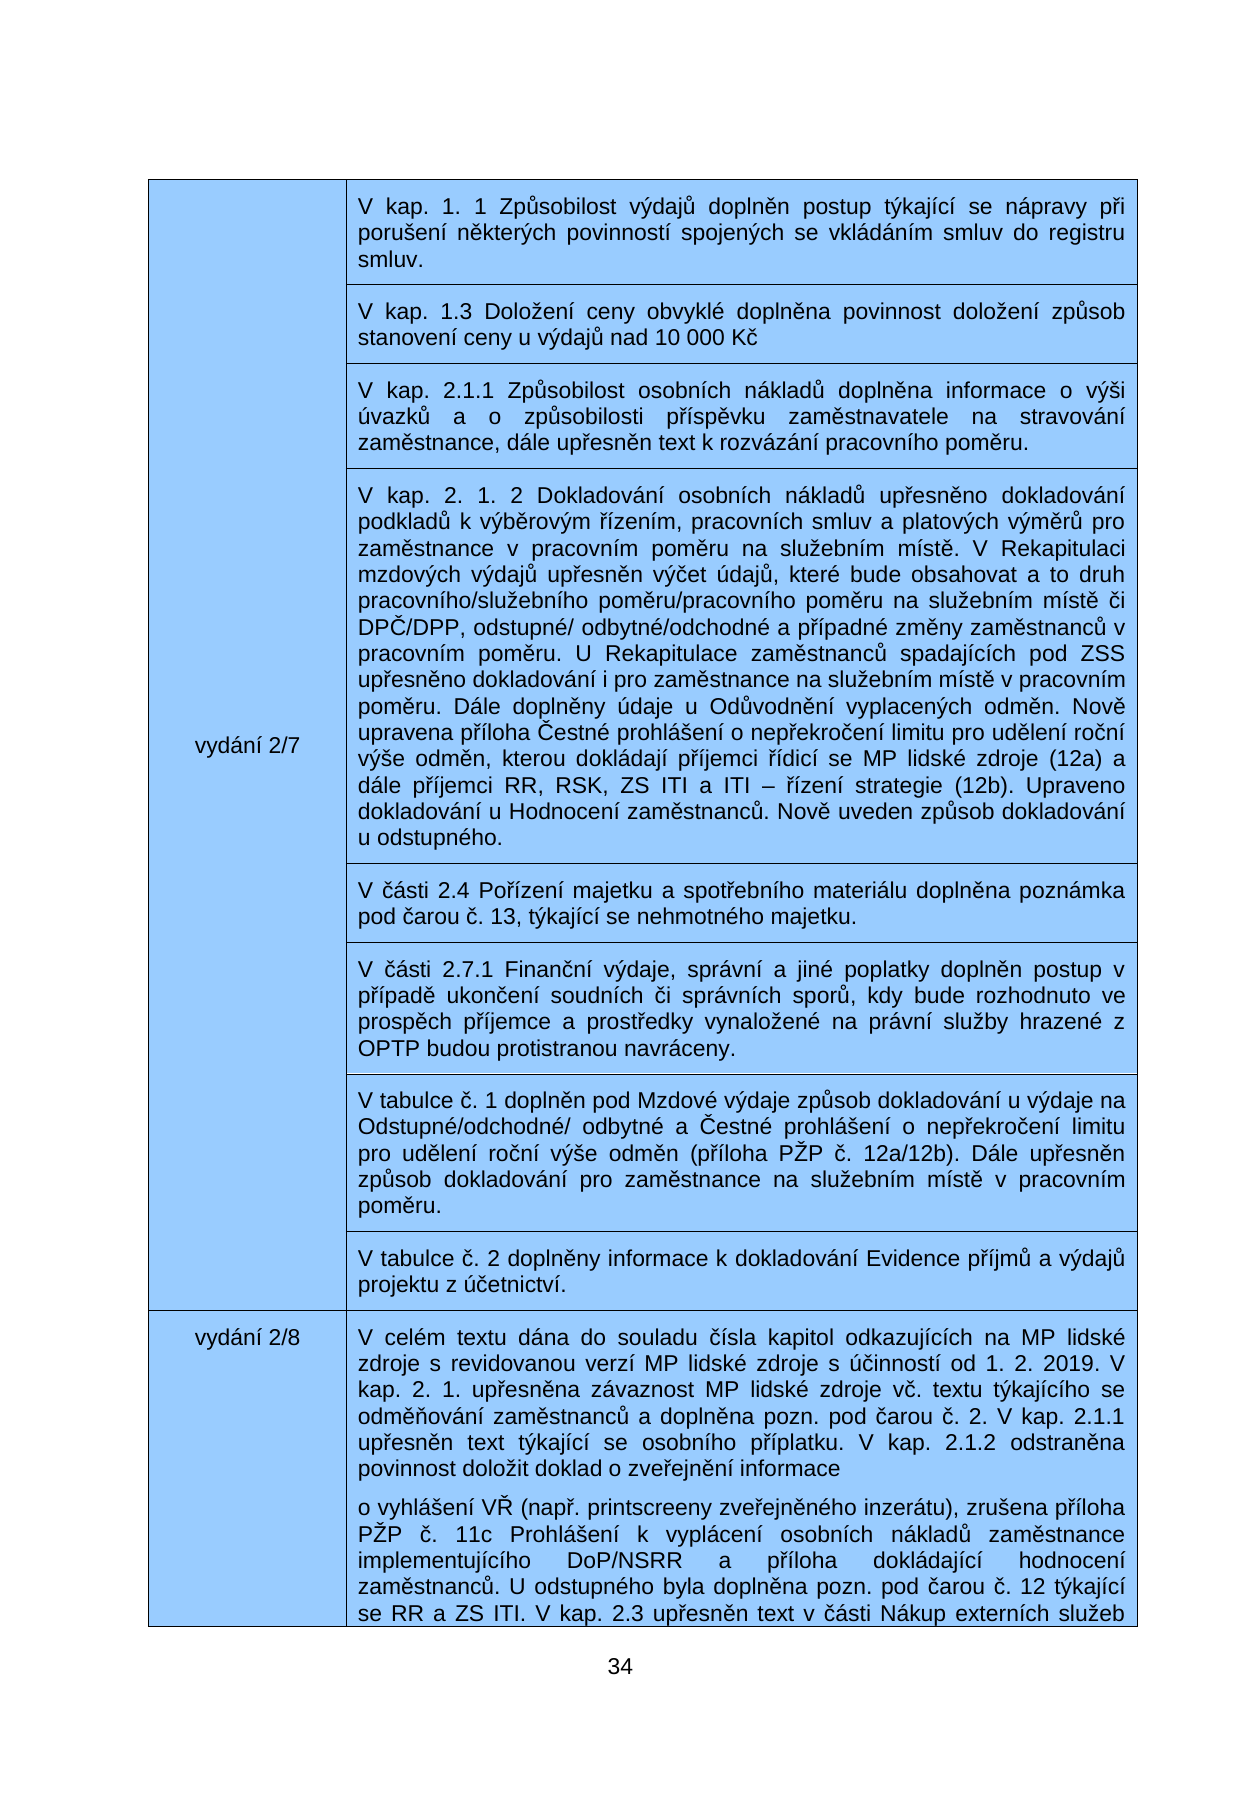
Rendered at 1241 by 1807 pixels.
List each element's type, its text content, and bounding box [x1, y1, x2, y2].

table_cell V tabulce č. 2 doplněny informace k dokladování Evidence příjmů a výdajů projektu z účetnictví. [347, 1232, 1137, 1310]
table_cell V tabulce č. 1 doplněn pod Mzdové výdaje způsob dokladování u výdaje na Odstupné/odchodné/ odbytné a Čestné prohlášení o nepřekročení limitu pro udělení roční výše odměn (příloha PŽP č. 12a/12b). Dále upřesněn způsob dokladování pro zaměstnance na služebním místě v pracovním poměru. [347, 1075, 1137, 1231]
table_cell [347, 1311, 1137, 1626]
table_cell V kap. 1.3 Doložení ceny obvyklé doplněna povinnost doložení způsob stanovení ceny u výdajů nad 10 000 Kč [347, 285, 1137, 363]
table_cell V části 2.7.1 Finanční výdaje, správní a jiné poplatky doplněn postup v případě ukončení soudních či správních sporů, kdy bude rozhodnuto ve prospěch příjemce a prostředky vynaložené na právní služby hrazené z OPTP budou protistranou navráceny. [347, 943, 1137, 1073]
table_cell vydání 2/8 [149, 1311, 346, 1626]
table_cell V části 2.4 Pořízení majetku a spotřebního materiálu doplněna poznámka pod čarou č. 13, týkající se nehmotného majetku. [347, 864, 1137, 942]
table_cell V kap. 1. 1 Způsobilost výdajů doplněn postup týkající se nápravy při porušení některých povinností spojených se vkládáním smluv do registru smluv. [347, 180, 1137, 284]
table_cell V kap. 2.1.1 Způsobilost osobních nákladů doplněna informace o výši úvazků a o způsobilosti příspěvku zaměstnavatele na stravování zaměstnance, dále upřesněn text k rozvázání pracovního poměru. [347, 364, 1137, 468]
table_cell vydání 2/7 [149, 180, 346, 1310]
table_cell V kap. 2. 1. 2 Dokladování osobních nákladů upřesněno dokladování podkladů k výběrovým řízením, pracovních smluv a platových výměrů pro zaměstnance v pracovním poměru na služebním místě. V Rekapitulaci mzdových výdajů upřesněn výčet údajů, které bude obsahovat a to druh pracovního/služebního poměru/pracovního poměru na služebním místě či DPČ/DPP, odstupné/ odbytné/odchodné a případné změny zaměstnanců v pracovním poměru. U Rekapitulace zaměstnanců spadajících pod ZSS upřesněno dokladování i pro zaměstnance na služebním místě v pracovním poměru. Dále doplněny údaje u Odůvodnění vyplacených odměn. Nově upravena příloha Čestné prohlášení o nepřekročení limitu pro udělení roční výše odměn, kterou dokládají příjemci řídicí se MP lidské zdroje (12a) a dále příjemci RR, RSK, ZS ITI a ITI – řízení strategie (12b). Upraveno dokladování u Hodnocení zaměstnanců. Nově uveden způsob dokladování u odstupného. [347, 469, 1137, 863]
